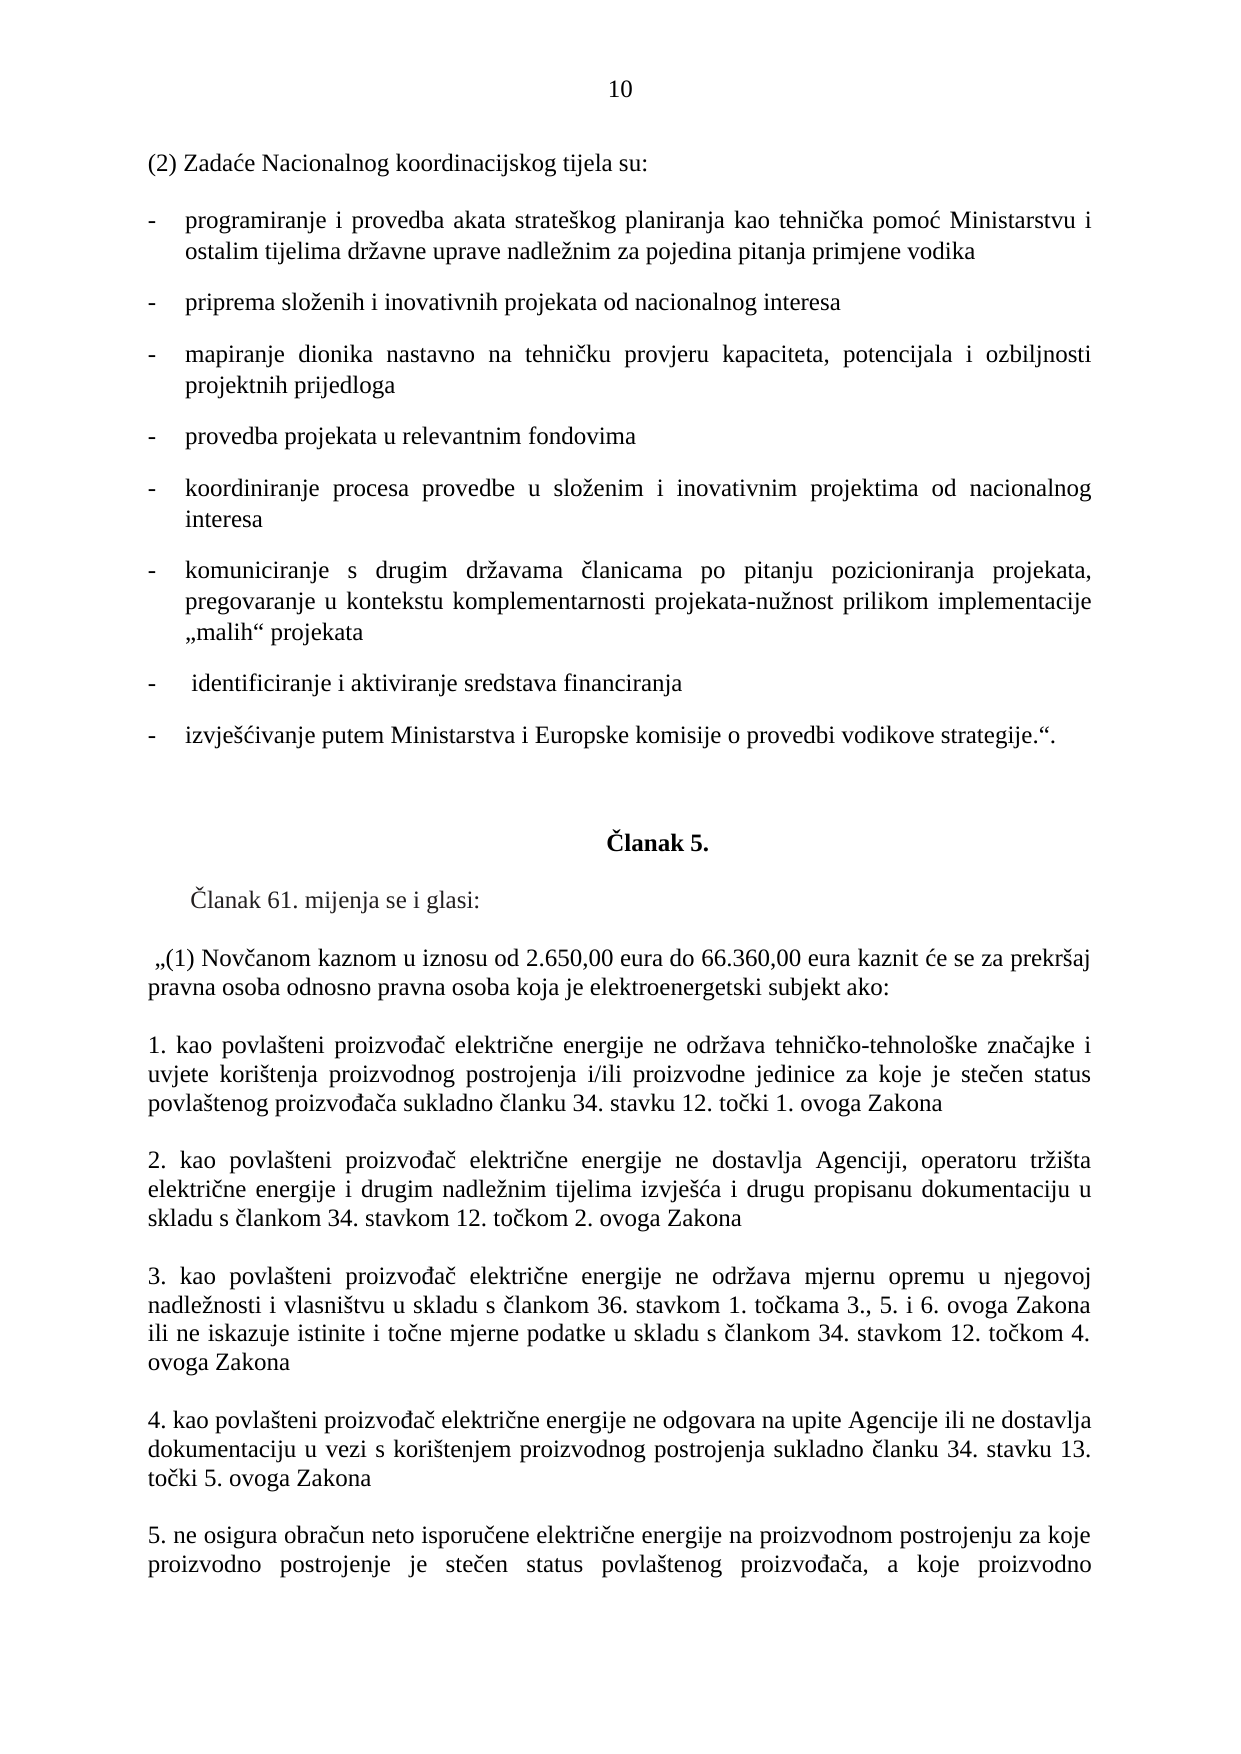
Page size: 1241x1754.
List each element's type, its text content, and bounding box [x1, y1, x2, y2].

text 4. kao povlašteni proizvođač električne energije ne odgovara na upite Agencije ili ne dostavlja dokumentaciju u vezi s korištenjem proizvodnog postrojenja sukladno članku 34. stavku 13. točki 5. ovoga Zakona [148, 1405, 1092, 1491]
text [148, 1521, 1092, 1578]
text 1. kao povlašteni proizvođač električne energije ne održava tehničko-tehnološke značajke i uvjete korištenja proizvodnog postrojenja i/ili proizvodne jedinice za koje je stečen status povlaštenog proizvođača sukladno članku 34. stavku 12. točki 1. ovoga Zakona [148, 1030, 1092, 1116]
list koordiniranje procesa provedbe u složenim i inovativnim projektima od nacionalnog interesa [148, 473, 1092, 532]
list mapiranje dionika nastavno na tehničku provjeru kapaciteta, potencijala i ozbiljnosti projektnih prijedloga [148, 339, 1092, 398]
text 2. kao povlašteni proizvođač električne energije ne dostavlja Agenciji, operatoru tržišta električne energije i drugim nadležnim tijelima izvješća i drugu propisanu dokumentaciju u skladu s člankom 34. stavkom 12. točkom 2. ovoga Zakona [148, 1146, 1092, 1232]
text 3. kao povlašteni proizvođač električne energije ne održava mjernu opremu u njegovoj nadležnosti i vlasništvu u skladu s člankom 36. stavkom 1. točkama 3., 5. i 6. ovoga Zakona ili ne iskazuje istinite i točne mjerne podatke u skladu s člankom 34. stavkom 12. točkom 4. ovoga Zakona [148, 1261, 1092, 1376]
list provedba projekata u relevantnim fondovima [148, 421, 1092, 450]
list priprema složenih i inovativnih projekata od nacionalnog interesa [148, 287, 1092, 316]
text Članak 61. mijenja se i glasi: [148, 886, 1092, 914]
list komuniciranje s drugim državama članicama po pitanju pozicioniranja projekata, pregovaranje u kontekstu komplementarnosti projekata-nužnost prilikom implementacije „malih“ projekata [148, 555, 1092, 645]
list Članak 5. [223, 828, 1092, 857]
list izvješćivanje putem Ministarstva i Europske komisije o provedbi vodikove strategije.“. [148, 720, 1092, 748]
text „(1) Novčanom kaznom u iznosu od 2.650,00 eura do 66.360,00 eura kaznit će se za prekršaj pravna osoba odnosno pravna osoba koja je elektroenergetski subjekt ako: [148, 943, 1092, 1001]
list identificiranje i aktiviranje sredstava financiranja [148, 668, 1092, 697]
list programiranje i provedba akata strateškog planiranja kao tehnička pomoć Ministarstvu i ostalim tijelima državne uprave nadležnim za pojedina pitanja primjene vodika [148, 205, 1092, 265]
text (2) Zadaće Nacionalnog koordinacijskog tijela su: [148, 148, 1092, 176]
